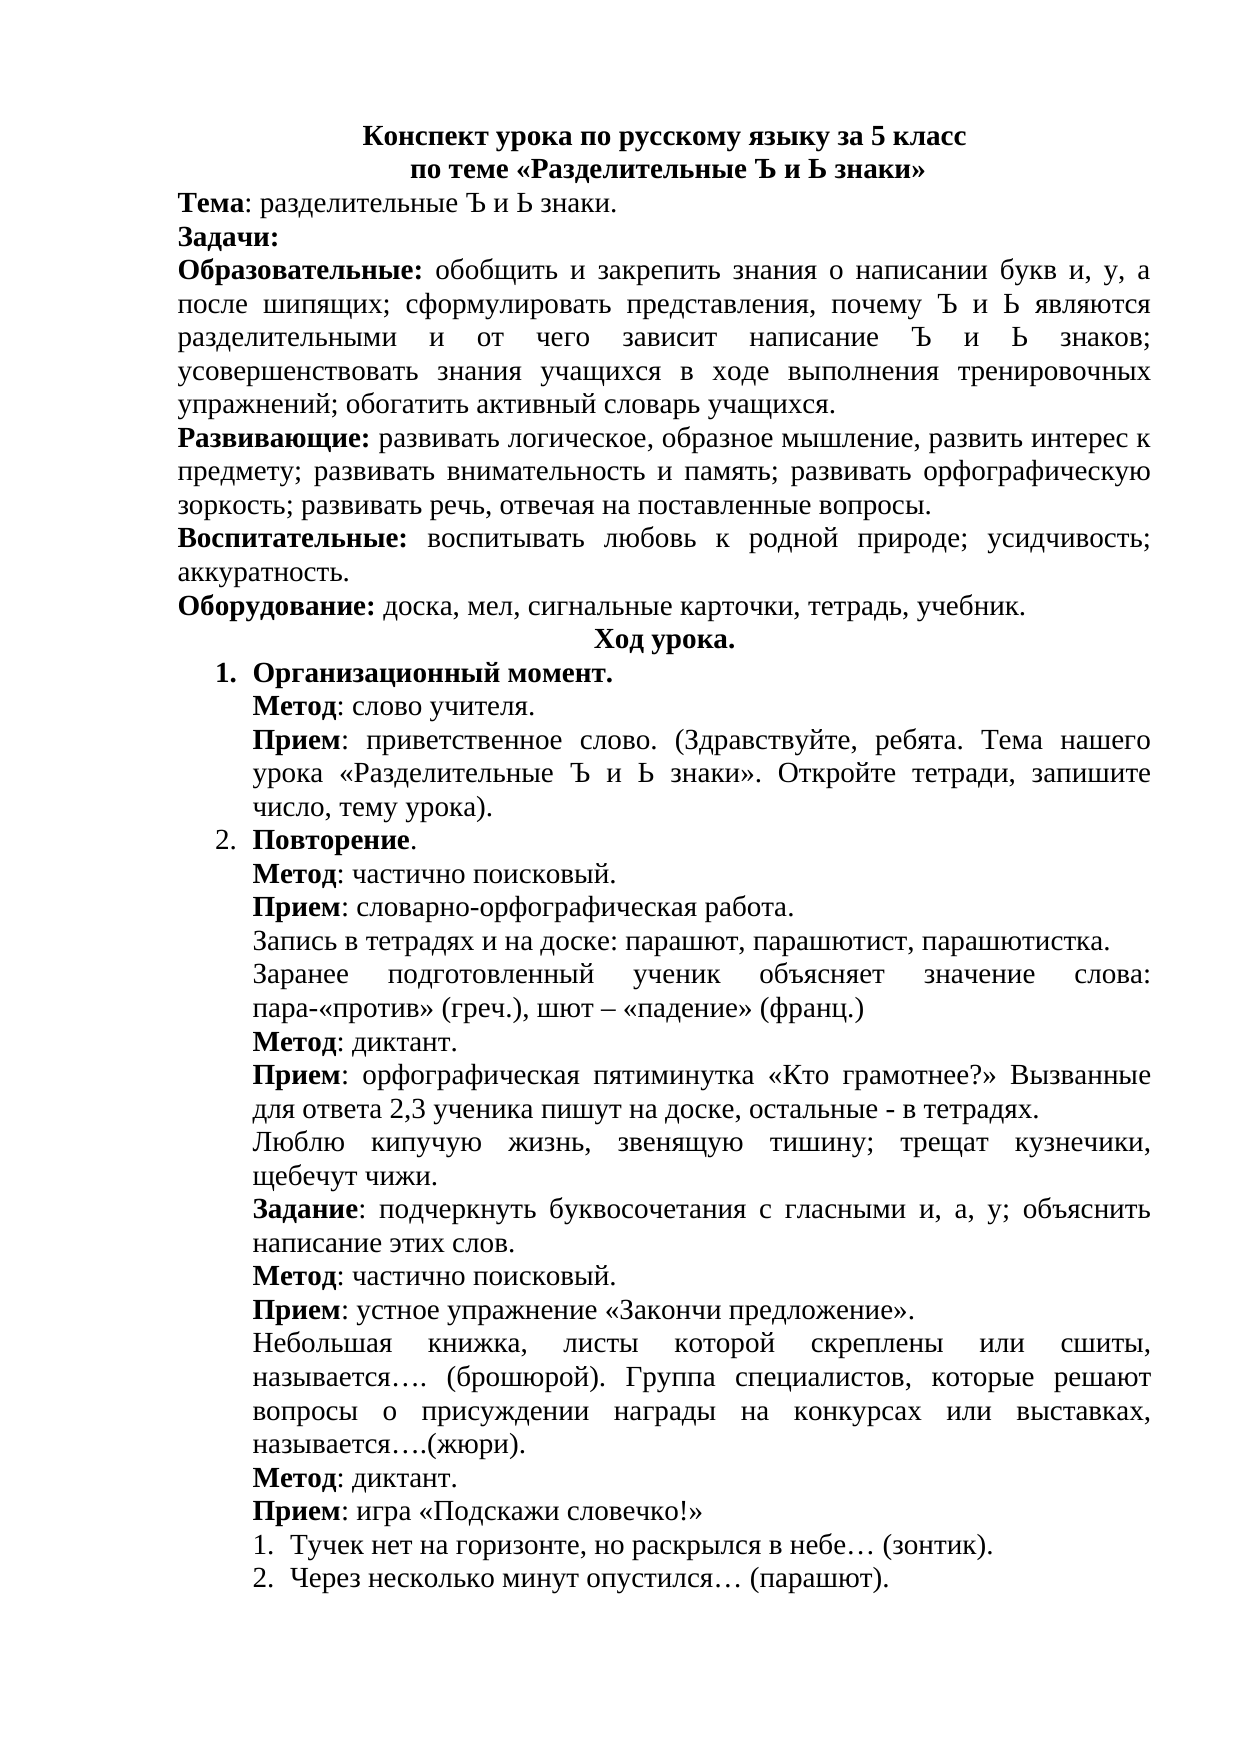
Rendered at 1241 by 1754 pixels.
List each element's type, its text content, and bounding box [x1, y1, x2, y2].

list Метод: диктант. [252, 1024, 1152, 1057]
list Тучек нет на горизонте, но раскрылся в небе… (зонтик). [252, 1527, 1152, 1560]
text Оборудование: доска, мел, сигнальные карточки, тетрадь, учебник. [177, 588, 1152, 621]
list Запись в тетрадях и на доске: парашют, парашютист, парашютистка. [252, 923, 1152, 957]
text Задачи: [177, 219, 1152, 252]
list Повторение. [215, 822, 1152, 856]
text Образовательные: обобщить и закрепить знания о написании букв и, у, а после шипящих; сформулировать представления, почему Ъ и Ь являются разделительными и от чего зависит написание Ъ и Ь знаков; усовершенствовать знания учащихся в ходе выполнения тренировочных упражнений; обогатить активный словарь учащихся. [177, 252, 1152, 420]
text Ход урока. [177, 621, 1152, 655]
list Люблю кипучую жизнь, звенящую тишину; трещат кузнечики, щебечут чижи. [252, 1124, 1152, 1191]
text Развивающие: развивать логическое, образное мышление, развить интерес к предмету; развивать внимательность и память; развивать орфографическую зоркость; развивать речь, отвечая на поставленные вопросы. [177, 420, 1152, 521]
text Воспитательные: воспитывать любовь к родной природе; усидчивость; аккуратность. [177, 521, 1152, 588]
list Прием: приветственное слово. (Здравствуйте, ребята. Тема нашего урока «Разделительные Ъ и Ь знаки». Откройте тетради, запишите число, тему урока). [252, 722, 1152, 822]
text Конспект урока по русскому языку за 5 класс [177, 118, 1152, 152]
list Прием: устное упражнение «Закончи предложение». [252, 1292, 1152, 1326]
list Метод: диктант. [252, 1460, 1152, 1493]
list Прием: словарно-орфографическая работа. [252, 889, 1152, 923]
list Организационный момент. [215, 655, 1152, 688]
list Заранее подготовленный ученик объясняет значение слова: пара-«против» (греч.), шют – «падение» (франц.) [252, 957, 1152, 1024]
list Небольшая книжка, листы которой скреплены или сшиты, называется…. (брошюрой). Группа специалистов, которые решают вопросы о присуждении награды на конкурсах или выставках, называется….(жюри). [252, 1326, 1152, 1460]
list Задание: подчеркнуть буквосочетания с гласными и, а, у; объяснить написание этих слов. [252, 1191, 1152, 1258]
list Метод: частично поисковый. [252, 856, 1152, 889]
list Прием: игра «Подскажи словечко!» [252, 1493, 1152, 1527]
text по теме «Разделительные Ъ и Ь знаки» [177, 152, 1152, 185]
list Метод: слово учителя. [252, 688, 1152, 722]
list Метод: частично поисковый. [252, 1258, 1152, 1292]
text Тема: разделительные Ъ и Ь знаки. [177, 185, 1152, 219]
list Прием: орфографическая пятиминутка «Кто грамотнее?» Вызванные для ответа 2,3 ученика пишут на доске, остальные - в тетрадях. [252, 1057, 1152, 1124]
list Через несколько минут опустился… (парашют). [252, 1560, 1152, 1594]
